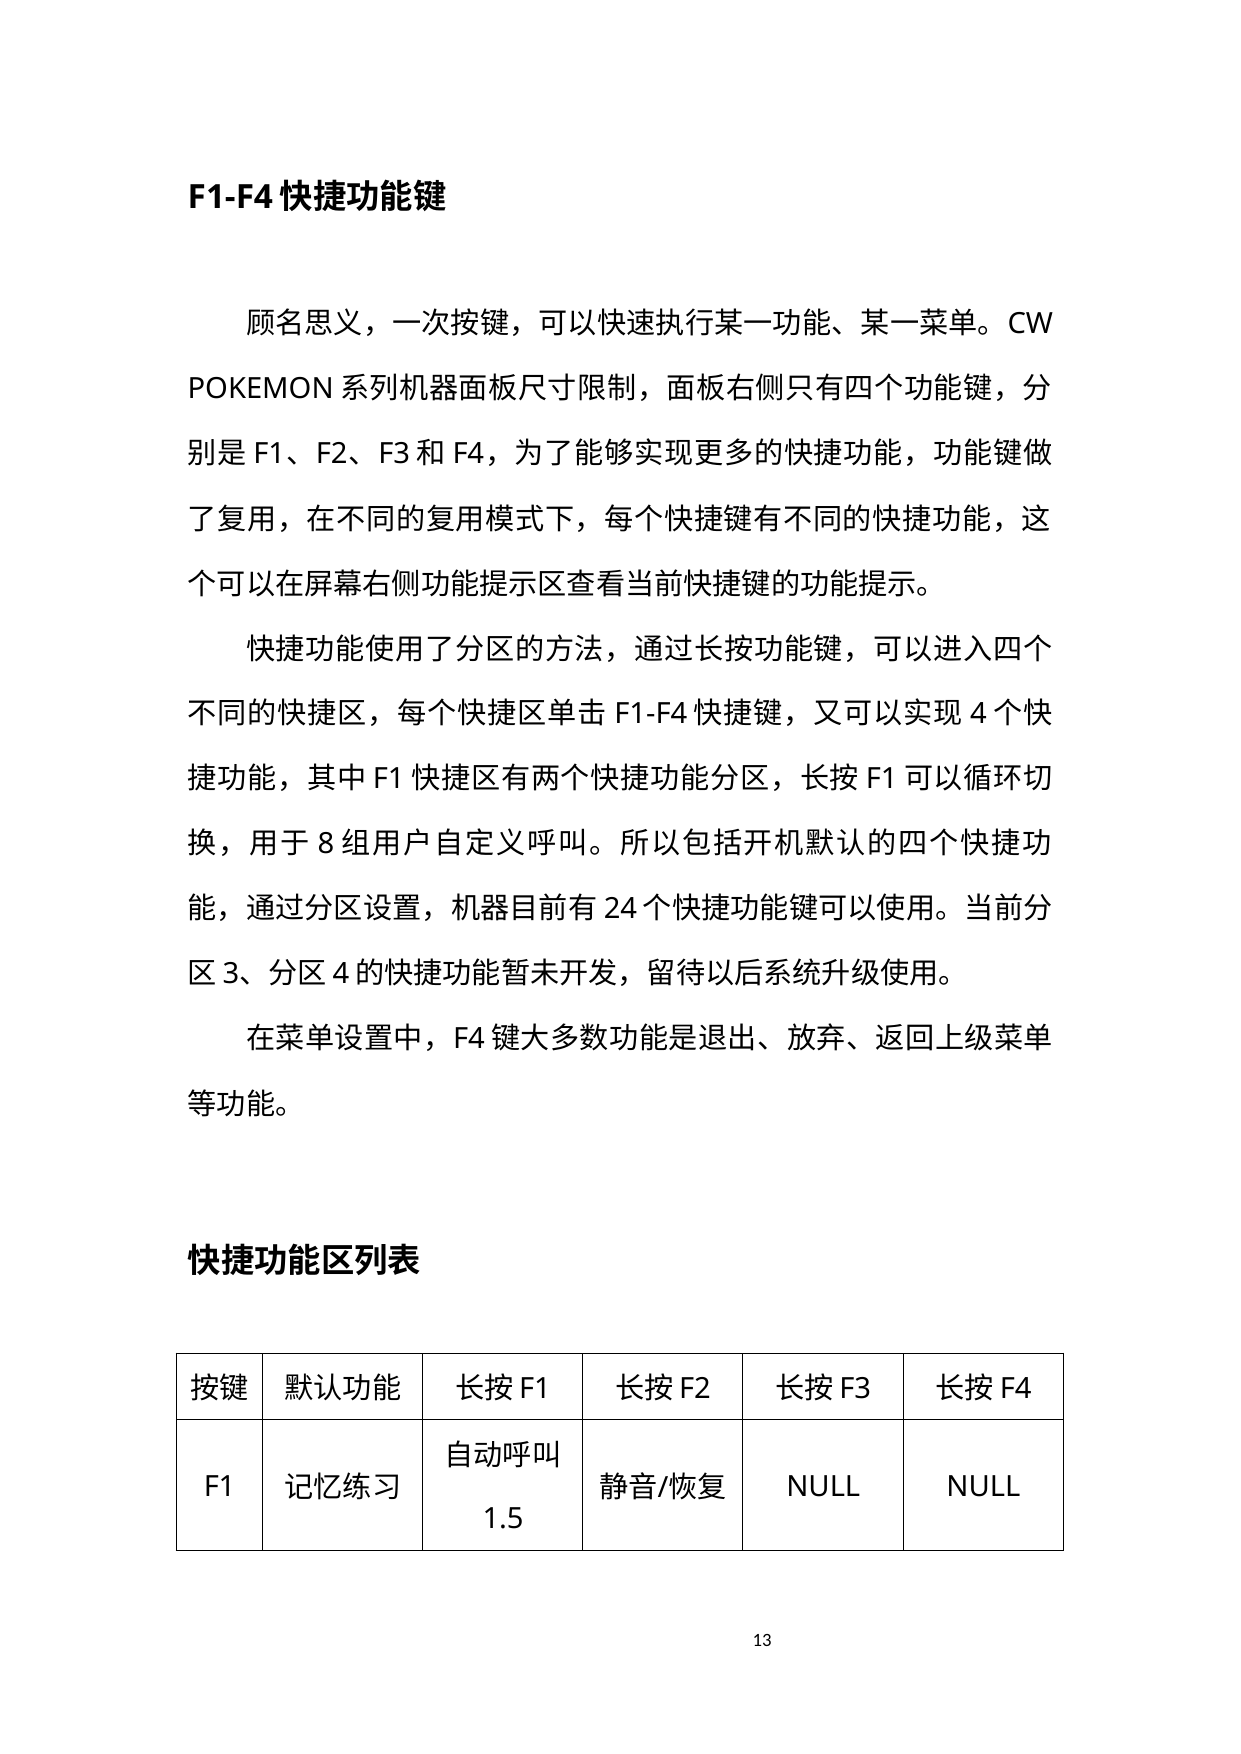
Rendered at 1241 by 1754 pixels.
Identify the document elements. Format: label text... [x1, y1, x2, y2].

table_header 按键 [177, 1354, 262, 1419]
subtitle F1-F4快捷功能键 [187, 162, 1053, 227]
table_header 默认功能 [263, 1354, 422, 1419]
table_cell 静音/恢复 [583, 1420, 742, 1550]
table_cell NULL [904, 1420, 1063, 1550]
text 在菜单设置中，F4键大多数功能是退出、放弃、返回上级菜单等功能。 [187, 1004, 1053, 1134]
table_header 长按F4 [904, 1354, 1063, 1419]
text 顾名思义，一次按键，可以快速执行某一功能、某一菜单。CW POKEMON系列机器面板尺寸限制，面板右侧只有四个功能键，分别是F1、F2、F3和F4，为了能够实现更多的快捷功能，功能键做了复用，在不同的复用模式下，每个快捷键有不同的快捷功能，这个可以在屏幕右侧功能提示区查看当前快捷键的功能提示。 [187, 289, 1053, 614]
table_header 长按F3 [743, 1354, 903, 1419]
table_cell F1 [177, 1420, 262, 1550]
table_header 长按F2 [583, 1354, 742, 1419]
table_cell 自动呼叫1.5 [423, 1420, 582, 1550]
table_cell NULL [743, 1420, 903, 1550]
text 快捷功能使用了分区的方法，通过长按功能键，可以进入四个不同的快捷区，每个快捷区单击F1-F4快捷键，又可以实现4个快捷功能，其中F1快捷区有两个快捷功能分区，长按F1可以循环切换，用于8组用户自定义呼叫。所以包括开机默认的四个快捷功能，通过分区设置，机器目前有24个快捷功能键可以使用。当前分区3、分区4的快捷功能暂未开发，留待以后系统升级使用。 [187, 614, 1053, 1004]
subtitle 快捷功能区列表 [187, 1226, 1053, 1291]
table_header 长按F1 [423, 1354, 582, 1419]
table_cell 记忆练习 [263, 1420, 422, 1550]
